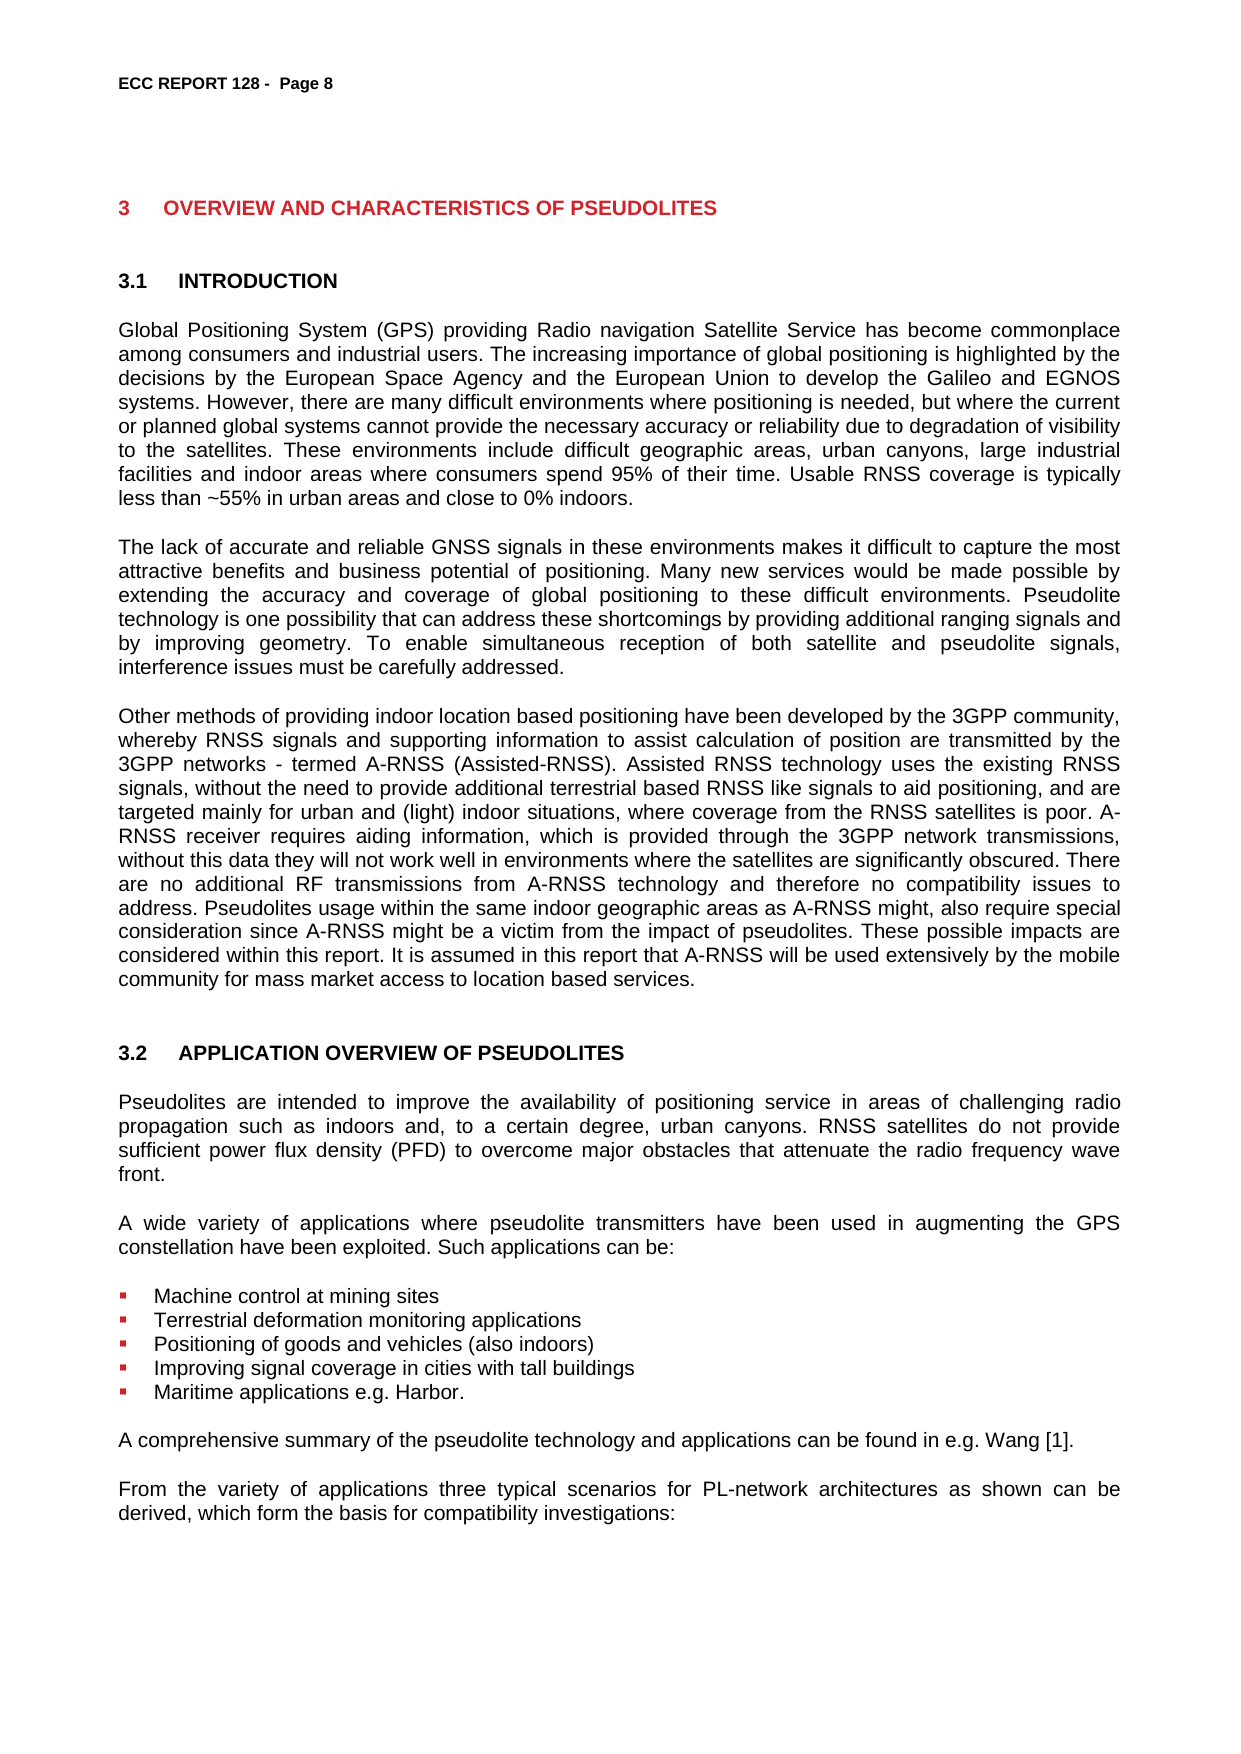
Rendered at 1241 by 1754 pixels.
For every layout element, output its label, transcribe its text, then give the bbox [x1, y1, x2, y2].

subtitle OVERVIEW AND CHARACTERISTICS OF PSEUDOLITES [118, 195, 1122, 219]
list Maritime applications e.g. Harbor. [118, 1380, 1122, 1404]
text The lack of accurate and reliable GNSS signals in these environments makes it difficult to capture the most attractive benefits and business potential of positioning. Many new services would be made possible by extending the accuracy and coverage of global positioning to these difficult environments. Pseudolite technology is one possibility that can address these shortcomings by providing additional ranging signals and by improving geometry. To enable simultaneous reception of both satellite and pseudolite signals, interference issues must be carefully addressed. [118, 535, 1122, 679]
list Terrestrial deformation monitoring applications [118, 1308, 1122, 1332]
list Positioning of goods and vehicles (also indoors) [118, 1332, 1122, 1356]
list Improving signal coverage in cities with tall buildings [118, 1356, 1122, 1380]
subtitle Introduction [118, 269, 1122, 293]
text From the variety of applications three typical scenarios for PL-network architectures as shown can be derived, which form the basis for compatibility investigations: [118, 1477, 1122, 1525]
text Global Positioning System (GPS) providing Radio navigation Satellite Service has become commonplace among consumers and industrial users. The increasing importance of global positioning is highlighted by the decisions by the European Space Agency and the European Union to develop the Galileo and EGNOS systems. However, there are many difficult environments where positioning is needed, but where the current or planned global systems cannot provide the necessary accuracy or reliability due to degradation of visibility to the satellites. These environments include difficult geographic areas, urban canyons, large industrial facilities and indoor areas where consumers spend 95% of their time. Usable RNSS coverage is typically less than ~55% in urban areas and close to 0% indoors. [118, 318, 1122, 510]
text Other methods of providing indoor location based positioning have been developed by the 3GPP community, whereby RNSS signals and supporting information to assist calculation of position are transmitted by the 3GPP networks - termed A-RNSS (Assisted-RNSS). Assisted RNSS technology uses the existing RNSS signals, without the need to provide additional terrestrial based RNSS like signals to aid positioning, and are targeted mainly for urban and (light) indoor situations, where coverage from the RNSS satellites is poor. A-RNSS receiver requires aiding information, which is provided through the 3GPP network transmissions, without this data they will not work well in environments where the satellites are significantly obscured. There are no additional RF transmissions from A-RNSS technology and therefore no compatibility issues to address. Pseudolites usage within the same indoor geographic areas as A-RNSS might, also require special consideration since A-RNSS might be a victim from the impact of pseudolites. These possible impacts are considered within this report. It is assumed in this report that A-RNSS will be used extensively by the mobile community for mass market access to location based services. [118, 704, 1122, 991]
text A comprehensive summary of the pseudolite technology and applications can be found in e.g. Wang [1]. [118, 1428, 1122, 1452]
text Pseudolites are intended to improve the availability of positioning service in areas of challenging radio propagation such as indoors and, to a certain degree, urban canyons. RNSS satellites do not provide sufficient power flux density (PFD) to overcome major obstacles that attenuate the radio frequency wave front. [118, 1090, 1122, 1186]
text A wide variety of applications where pseudolite transmitters have been used in augmenting the GPS constellation have been exploited. Such applications can be: [118, 1211, 1122, 1259]
subtitle Application overview of pseudolites [118, 1041, 1122, 1065]
list Machine control at mining sites [118, 1284, 1122, 1308]
